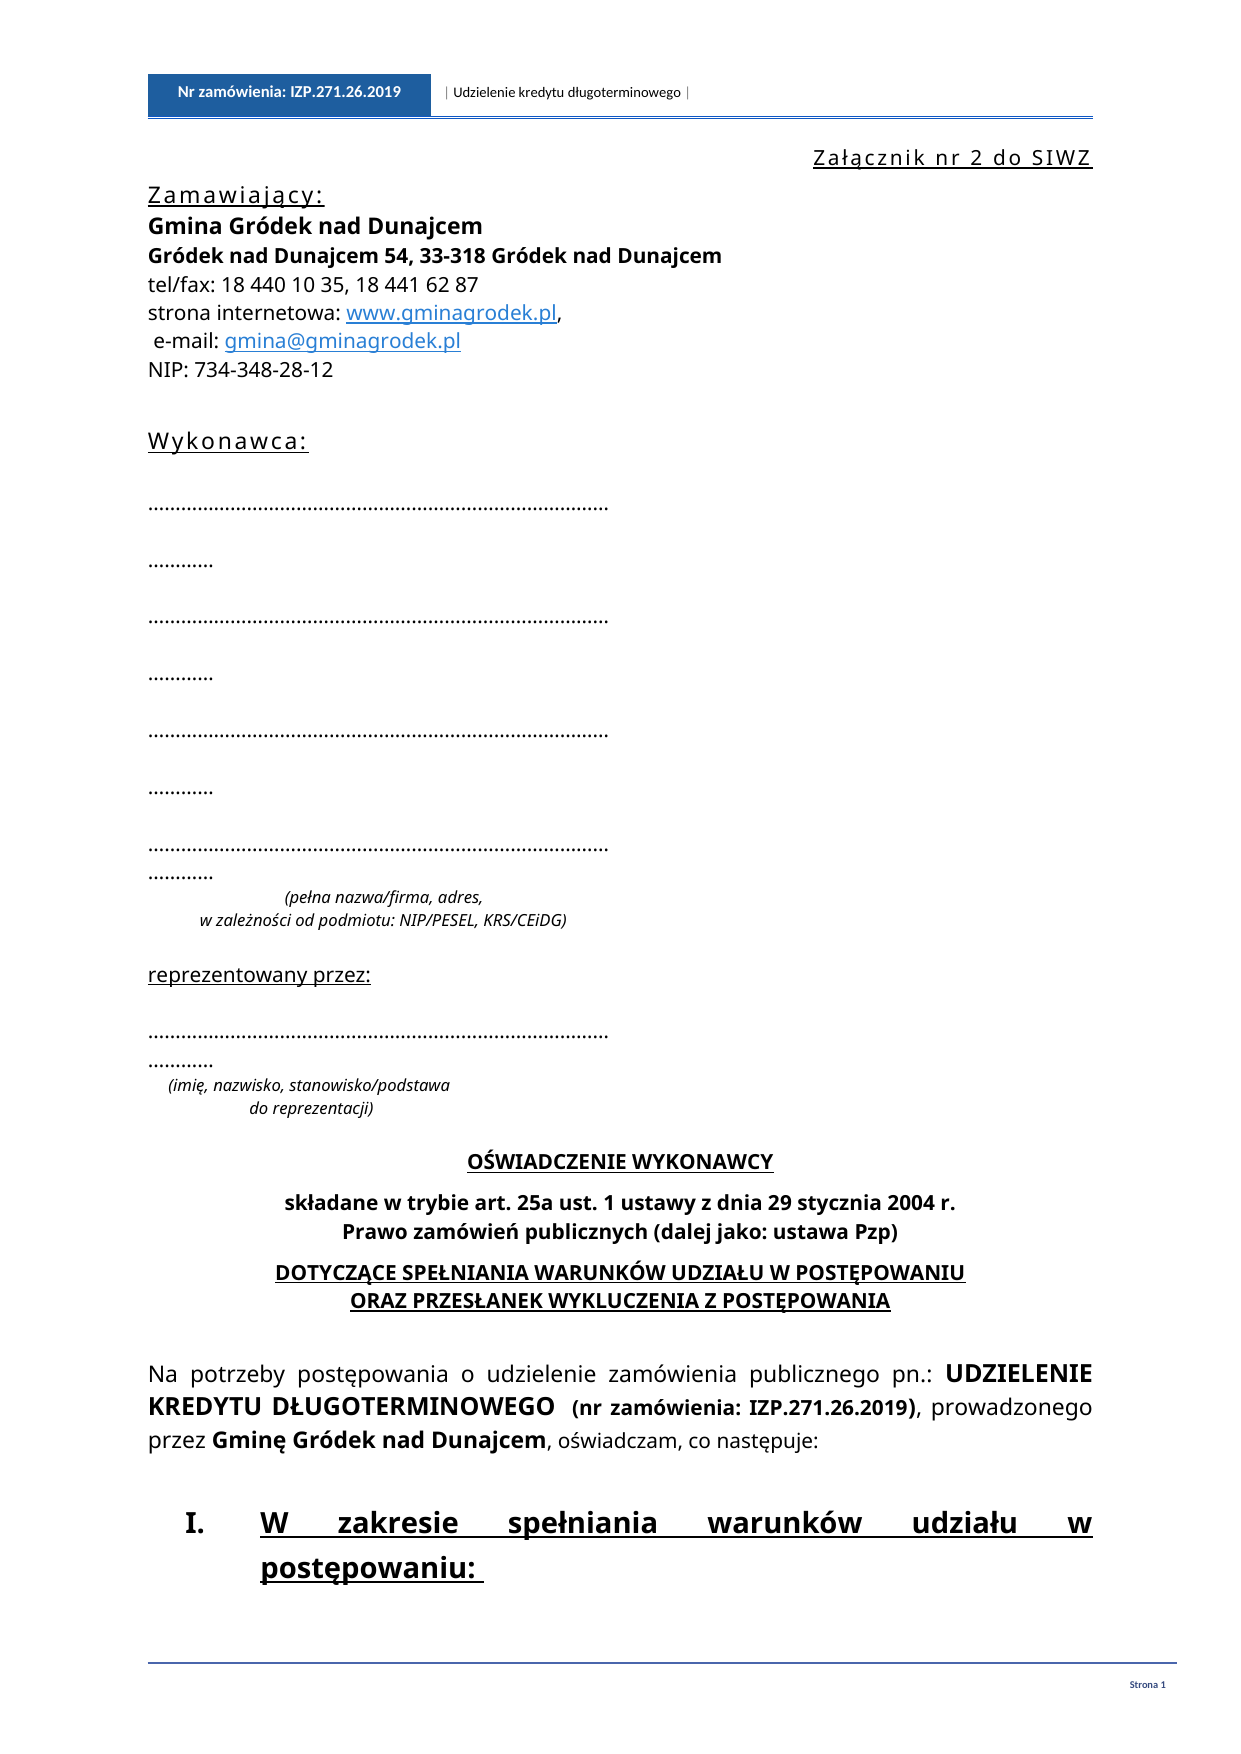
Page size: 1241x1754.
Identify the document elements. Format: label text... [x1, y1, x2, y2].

text (imię, nazwisko, stanowisko/podstawa [148, 1073, 472, 1096]
text w zależności od podmiotu: NIP/PESEL, KRS/CEiDG) [148, 909, 620, 931]
text OŚWIADCZENIE WYKONAWCY [148, 1119, 1093, 1176]
text …………………………………………………………………………………… [148, 488, 620, 573]
text (pełna nazwa/firma, adres, [148, 886, 620, 909]
text reprezentowany przez: [148, 960, 1093, 988]
text …………………………………………………………………………………… [148, 829, 620, 886]
text Wykonawca: [148, 425, 1093, 457]
text ORAZ PRZESŁANEK WYKLUCZENIA Z POSTĘPOWANIA [148, 1286, 1093, 1314]
text Zamawiający: Gmina Gródek nad Dunajcem Gródek nad Dunajcem 54, 33-318 Gródek nad Dunajcem tel/fax: 18 440 10 35, 18 441 62 87 strona internetowa: www.gminagrodek.pl, e-mail: gmina@gminagrodek.pl NIP: 734-348-28-12 [148, 179, 1093, 383]
list W zakresie spełniania warunków udziału w postępowaniu: [185, 1502, 1093, 1587]
text …………………………………………………………………………………… [148, 602, 620, 687]
text Na potrzeby postępowania o udzielenie zamówienia publicznego pn.: UDZIELENIE KREDYTU DŁUGOTERMINOWEGO (nr zamówienia: IZP.271.26.2019), prowadzonego przez Gminę Gródek nad Dunajcem, oświadczam, co następuje: [148, 1356, 1093, 1456]
text DOTYCZĄCE SPEŁNIANIA WARUNKÓW UDZIAŁU W POSTĘPOWANIU [148, 1258, 1093, 1286]
text …………………………………………………………………………………… [148, 715, 620, 801]
text Prawo zamówień publicznych (dalej jako: ustawa Pzp) [148, 1217, 1093, 1245]
text składane w trybie art. 25a ust. 1 ustawy z dnia 29 stycznia 2004 r. [148, 1188, 1093, 1217]
text do reprezentacji) [148, 1096, 472, 1119]
text …………………………………………………………………………………… [148, 1017, 620, 1073]
subtitle Załącznik nr 2 do SIWZ [148, 143, 1093, 172]
